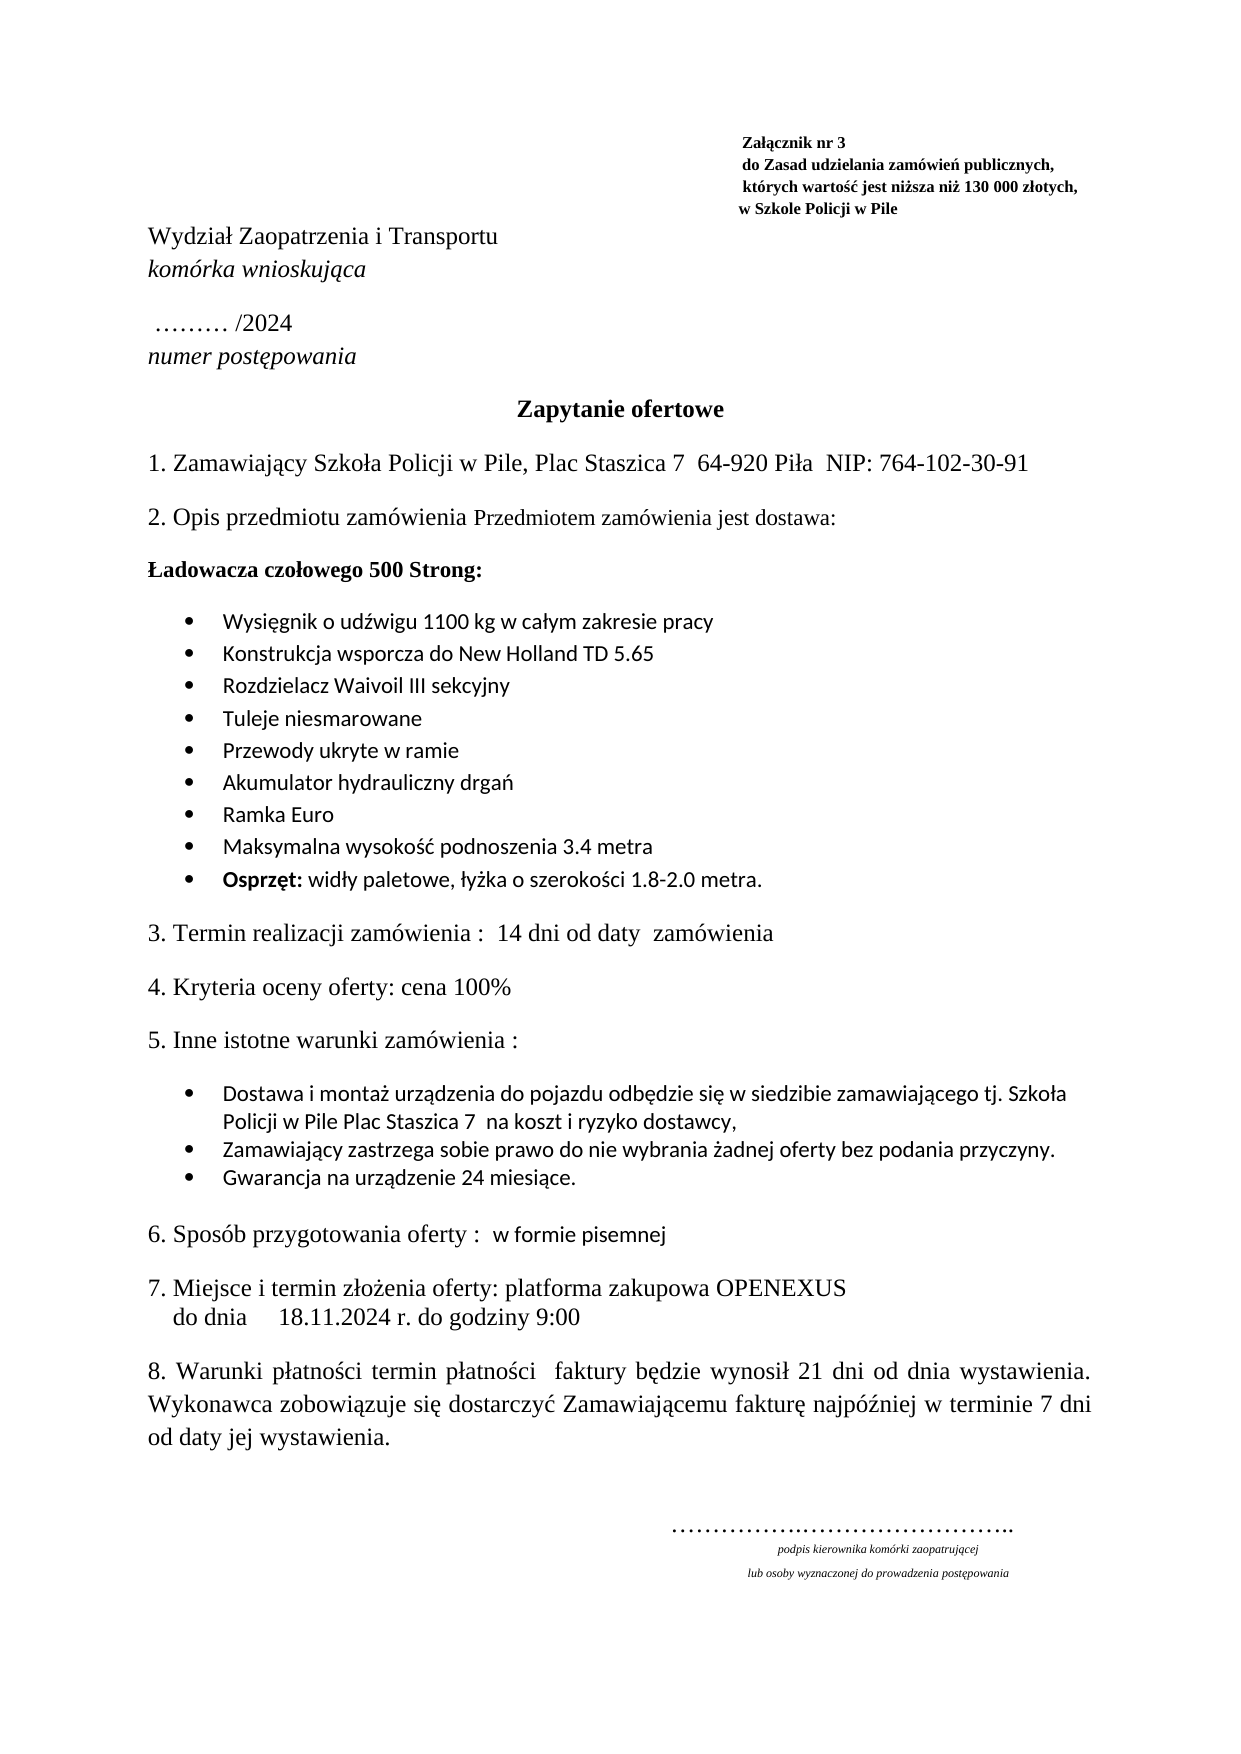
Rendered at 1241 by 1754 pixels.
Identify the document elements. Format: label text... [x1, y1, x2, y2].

text numer postępowania [148, 341, 1093, 369]
list Dostawa i montaż urządzenia do pojazdu odbędzie się w siedzibie zamawiającego tj. Szkoła Policji w Pile Plac Staszica 7 na koszt i ryzyko dostawcy, [185, 1079, 1093, 1135]
list Rozdzielacz Waivoil III sekcyjny [185, 672, 1093, 699]
list Maksymalna wysokość podnoszenia 3.4 metra [185, 832, 1093, 861]
text 5. Inne istotne warunki zamówienia : [148, 1025, 1093, 1054]
list Przewody ukryte w ramie [185, 736, 1093, 764]
text Wydział Zaopatrzenia i Transportu [148, 221, 1093, 249]
text których wartość jest niższa niż 130 000 złotych, w Szkole Policji w Pile [738, 177, 1093, 218]
text 1. Zamawiający Szkoła Policji w Pile, Plac Staszica 7 64-920 Piła NIP: 764-102-30-91 [148, 448, 1093, 477]
list Zamawiający zastrzega sobie prawo do nie wybrania żadnej oferty bez podania przyczyny. [185, 1135, 1093, 1163]
text 8. Warunki płatności termin płatności faktury będzie wynosił 21 dni od dnia wystawienia. Wykonawca zobowiązuje się dostarczyć Zamawiającemu fakturę najpóźniej w terminie 7 dni od daty jej wystawienia. [148, 1356, 1093, 1451]
text do dnia 18.11.2024 r. do godziny 9:00 [148, 1302, 1093, 1331]
text Ładowacza czołowego 500 Strong: [148, 556, 1093, 582]
list Gwarancja na urządzenie 24 miesiące. [185, 1163, 1093, 1191]
text ……… /2024 [148, 308, 1093, 336]
text 6. Sposób przygotowania oferty : w formie pisemnej [148, 1219, 1093, 1248]
text podpis kierownika komórki zaopatrującej [590, 1542, 1093, 1566]
text Zapytanie ofertowe [148, 394, 1093, 423]
text 3. Termin realizacji zamówienia : 14 dni od daty zamówienia [148, 918, 1093, 946]
list Konstrukcja wsporcza do New Holland TD 5.65 [185, 639, 1093, 667]
list Osprzęt: widły paletowe, łyżka o szerokości 1.8-2.0 metra. [185, 865, 1093, 893]
text 7. Miejsce i termin złożenia oferty: platforma zakupowa OPENEXUS [148, 1273, 1093, 1302]
list Wysięgnik o udźwigu 1100 kg w całym zakresie pracy [185, 607, 1093, 635]
text lub osoby wyznaczonej do prowadzenia postępowania [590, 1566, 1093, 1590]
text Załącznik nr 3 do Zasad udzielania zamówień publicznych, [664, 133, 1093, 174]
list Ramka Euro [185, 800, 1093, 828]
text 4. Kryteria oceny oferty: cena 100% [148, 972, 1093, 1000]
text 2. Opis przedmiotu zamówienia Przedmiotem zamówienia jest dostawa: [148, 502, 1093, 531]
list Tuleje niesmarowane [185, 704, 1093, 732]
text …………….…………………….. [664, 1509, 1093, 1538]
list Akumulator hydrauliczny drgań [185, 768, 1093, 796]
text komórka wnioskująca [148, 254, 1093, 283]
